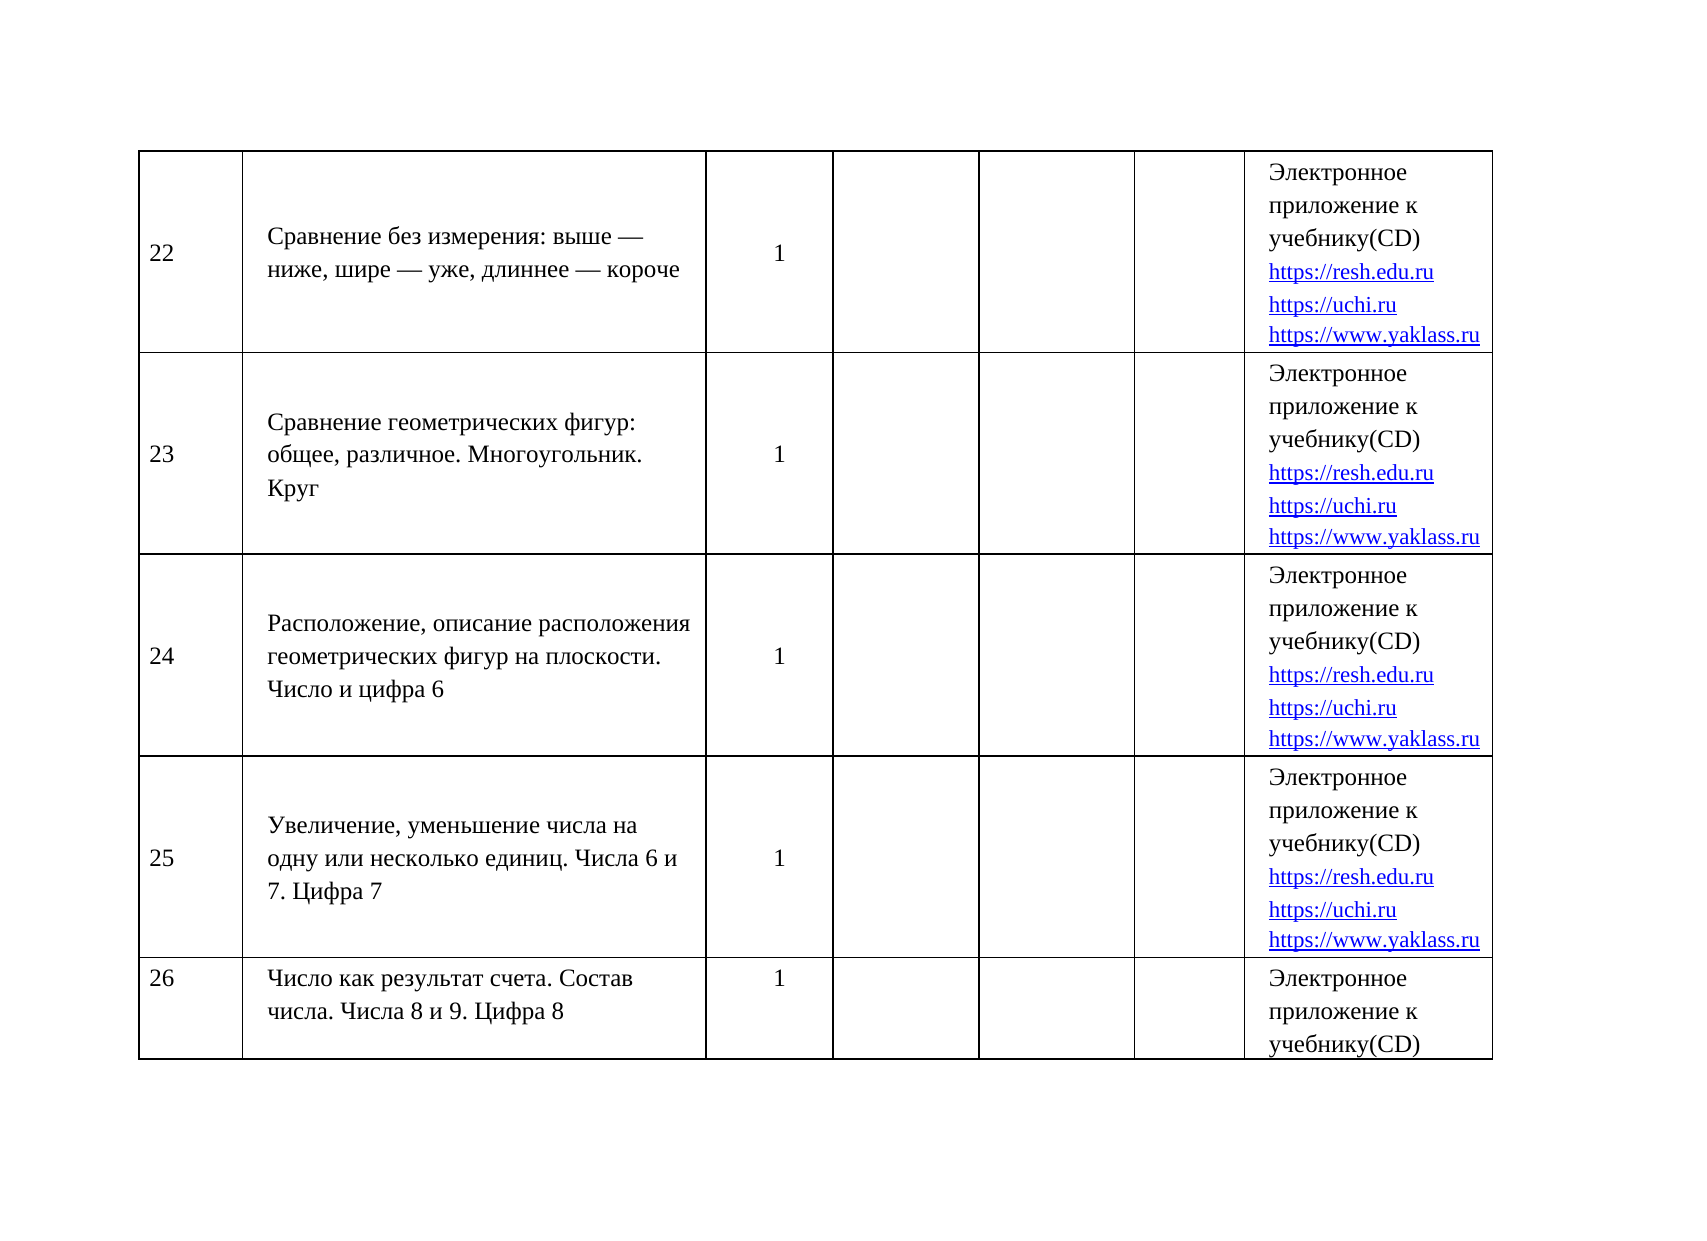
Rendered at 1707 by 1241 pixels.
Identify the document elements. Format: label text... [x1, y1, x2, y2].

table_cell Электронное приложение к учебнику(СD) https://resh.edu.ru https://uchi.ru https://www.yaklass.ru [1245, 555, 1492, 755]
table_cell 24 [140, 555, 242, 755]
table_cell [980, 958, 1134, 1058]
table_cell [980, 555, 1134, 755]
table_cell [834, 353, 978, 553]
table_cell [980, 757, 1134, 957]
table_cell [834, 757, 978, 957]
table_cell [1245, 152, 1492, 352]
table_cell [1135, 757, 1244, 957]
table_cell [1135, 958, 1244, 1058]
table_cell [1135, 152, 1244, 352]
table_cell [1135, 555, 1244, 755]
table_cell [980, 152, 1134, 352]
table_cell Электронное приложение к учебнику(СD) https://resh.edu.ru https://uchi.ru https://www.yaklass.ru [1245, 757, 1492, 957]
table_cell 22 [140, 152, 242, 352]
table_cell 1 [707, 555, 832, 755]
table_cell [1135, 353, 1244, 553]
table_cell [834, 958, 978, 1058]
table_cell [834, 152, 978, 352]
table_cell 25 [140, 757, 242, 957]
table_cell Электронное приложение к учебнику(СD) https://resh.edu.ru https://uchi.ru https://www.yaklass.ru [1245, 353, 1492, 553]
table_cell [243, 958, 705, 1058]
table_cell Увеличение, уменьшение числа на одну или несколько единиц. Числа 6 и 7. Цифра 7 [243, 757, 705, 957]
table_cell Сравнение геометрических фигур: общее, различное. Многоугольник. Круг [243, 353, 705, 553]
table_cell 23 [140, 353, 242, 553]
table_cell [1245, 958, 1492, 1058]
table_cell [980, 353, 1134, 553]
table_cell 1 [707, 958, 832, 1058]
table_cell 1 [707, 152, 832, 352]
table_cell Сравнение без измерения: выше — ниже, шире — уже, длиннее — короче [243, 152, 705, 352]
table_cell 1 [707, 353, 832, 553]
table_cell 1 [707, 757, 832, 957]
table_cell Расположение, описание расположения геометрических фигур на плоскости. Число и цифра 6 [243, 555, 705, 755]
table_cell 26 [140, 958, 242, 1058]
table_cell [834, 555, 978, 755]
